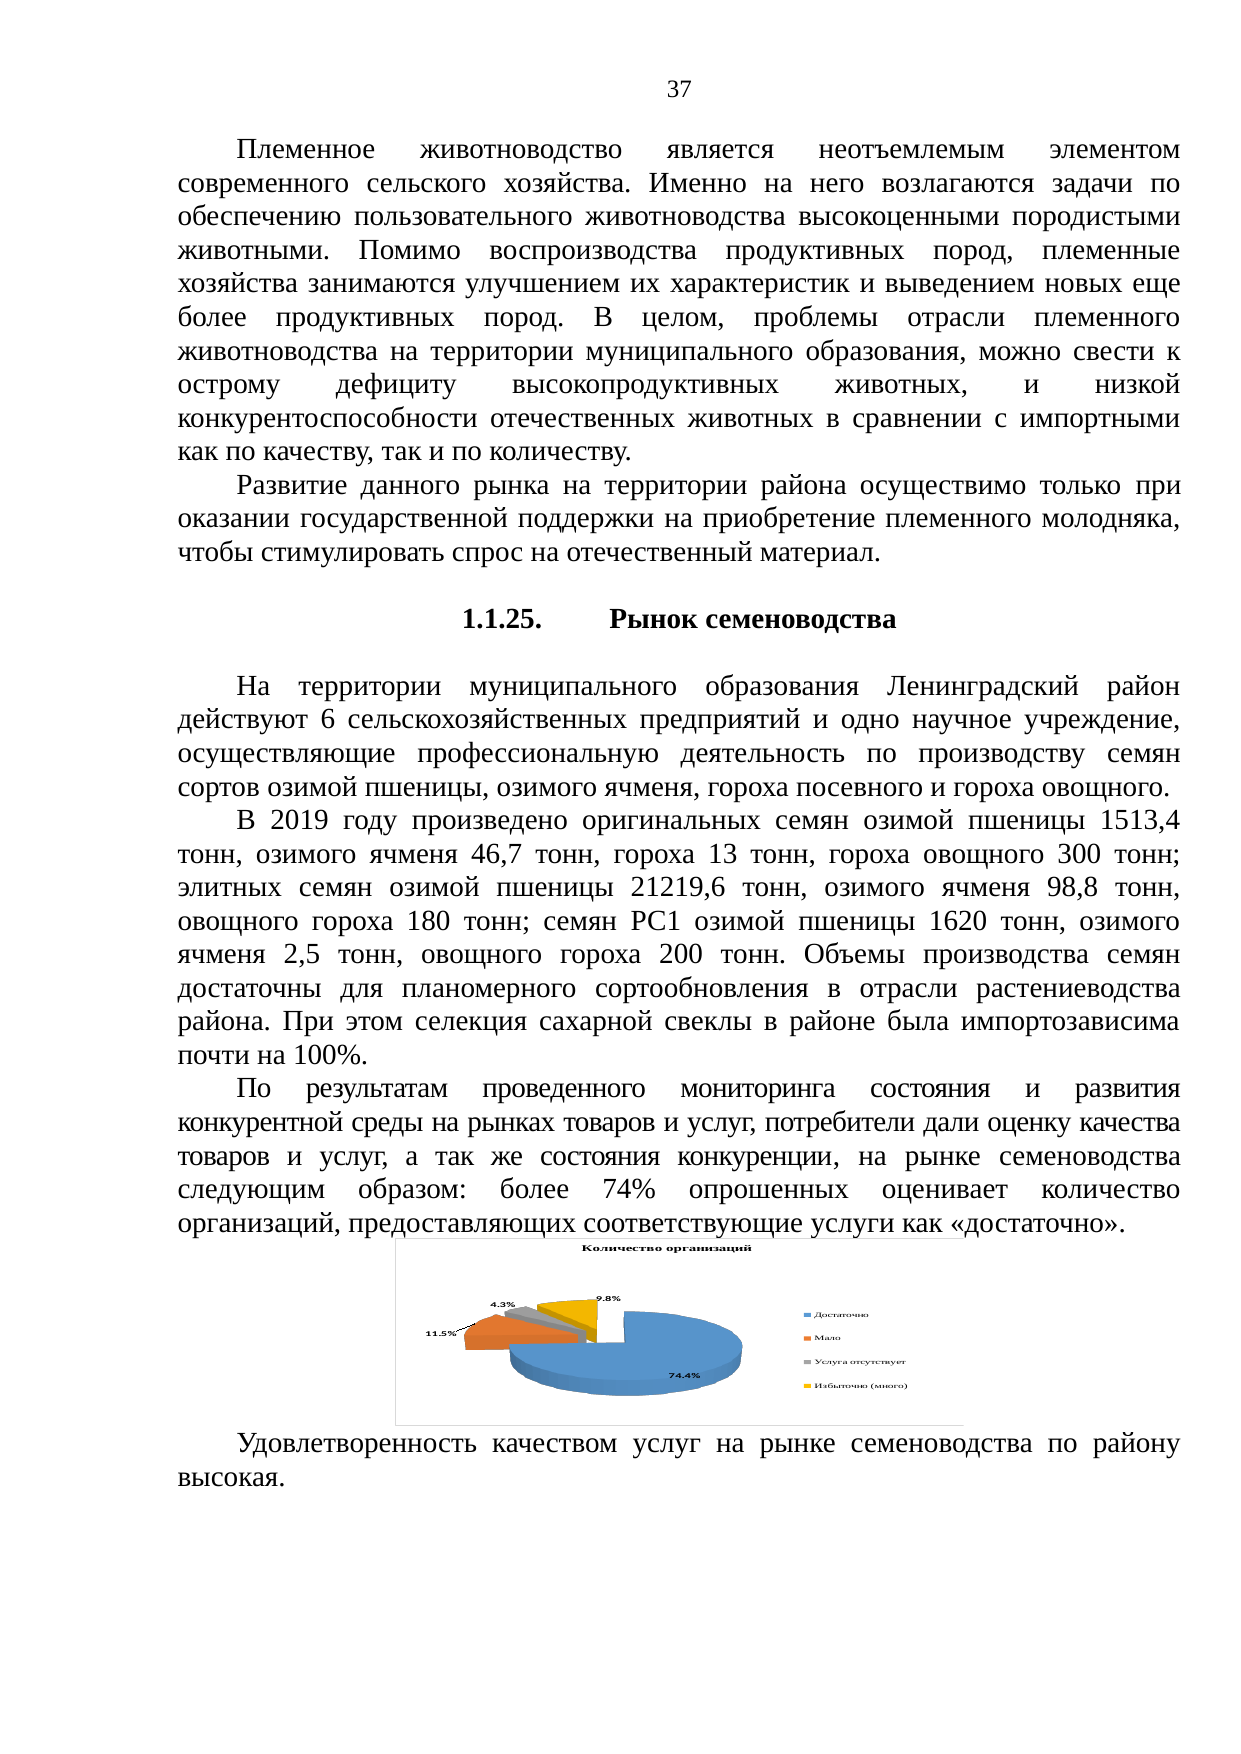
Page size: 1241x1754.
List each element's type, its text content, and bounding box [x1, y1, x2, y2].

list Рынок семеноводства [177, 601, 1181, 634]
text В 2019 году произведено оригинальных семян озимой пшеницы 1513,4 тонн, озимого ячменя 46,7 тонн, гороха 13 тонн, гороха овощного 300 тонн; элитных семян озимой пшеницы 21219,6 тонн, озимого ячменя 98,8 тонн, овощного гороха 180 тонн; семян РС1 озимой пшеницы 1620 тонн, озимого ячменя 2,5 тонн, овощного гороха 200 тонн. Объемы производства семян достаточны для планомерного сортообновления в отрасли растениеводства района. При этом селекция сахарной свеклы в районе была импортозависима почти на 100%. [177, 802, 1181, 1071]
text Развитие данного рынка на территории района осуществимо только при оказании государственной поддержки на приобретение племенного молодняка, чтобы стимулировать спрос на отечественный материал. [177, 467, 1181, 567]
text На территории муниципального образования Ленинградский район действуют 6 сельскохозяйственных предприятий и одно научное учреждение, осуществляющие профессиональную деятельность по производству семян сортов озимой пшеницы, озимого ячменя, гороха посевного и гороха овощного. [177, 668, 1181, 802]
text Племенное животноводство является неотъемлемым элементом современного сельского хозяйства. Именно на него возлагаются задачи по обеспечению пользовательного животноводства высокоценными породистыми животными. Помимо воспроизводства продуктивных пород, племенные хозяйства занимаются улучшением их характеристик и выведением новых еще более продуктивных пород. В целом, проблемы отрасли племенного животноводства на территории муниципального образования, можно свести к острому дефициту высокопродуктивных животных, и низкой конкурентоспособности отечественных животных в сравнении с импортными как по качеству, так и по количеству. [177, 131, 1181, 467]
text Удовлетворенность качеством услуг на рынке семеноводства по району высокая. [177, 1425, 1181, 1492]
text По результатам проведенного мониторинга состояния и развития конкурентной среды на рынках товаров и услуг, потребители дали оценку качества товаров и услуг, а так же состояния конкуренции, на рынке семеноводства следующим образом: более 74% опрошенных оценивает количество организаций, предоставляющих соответствующие услуги как «достаточно». [177, 1071, 1181, 1238]
